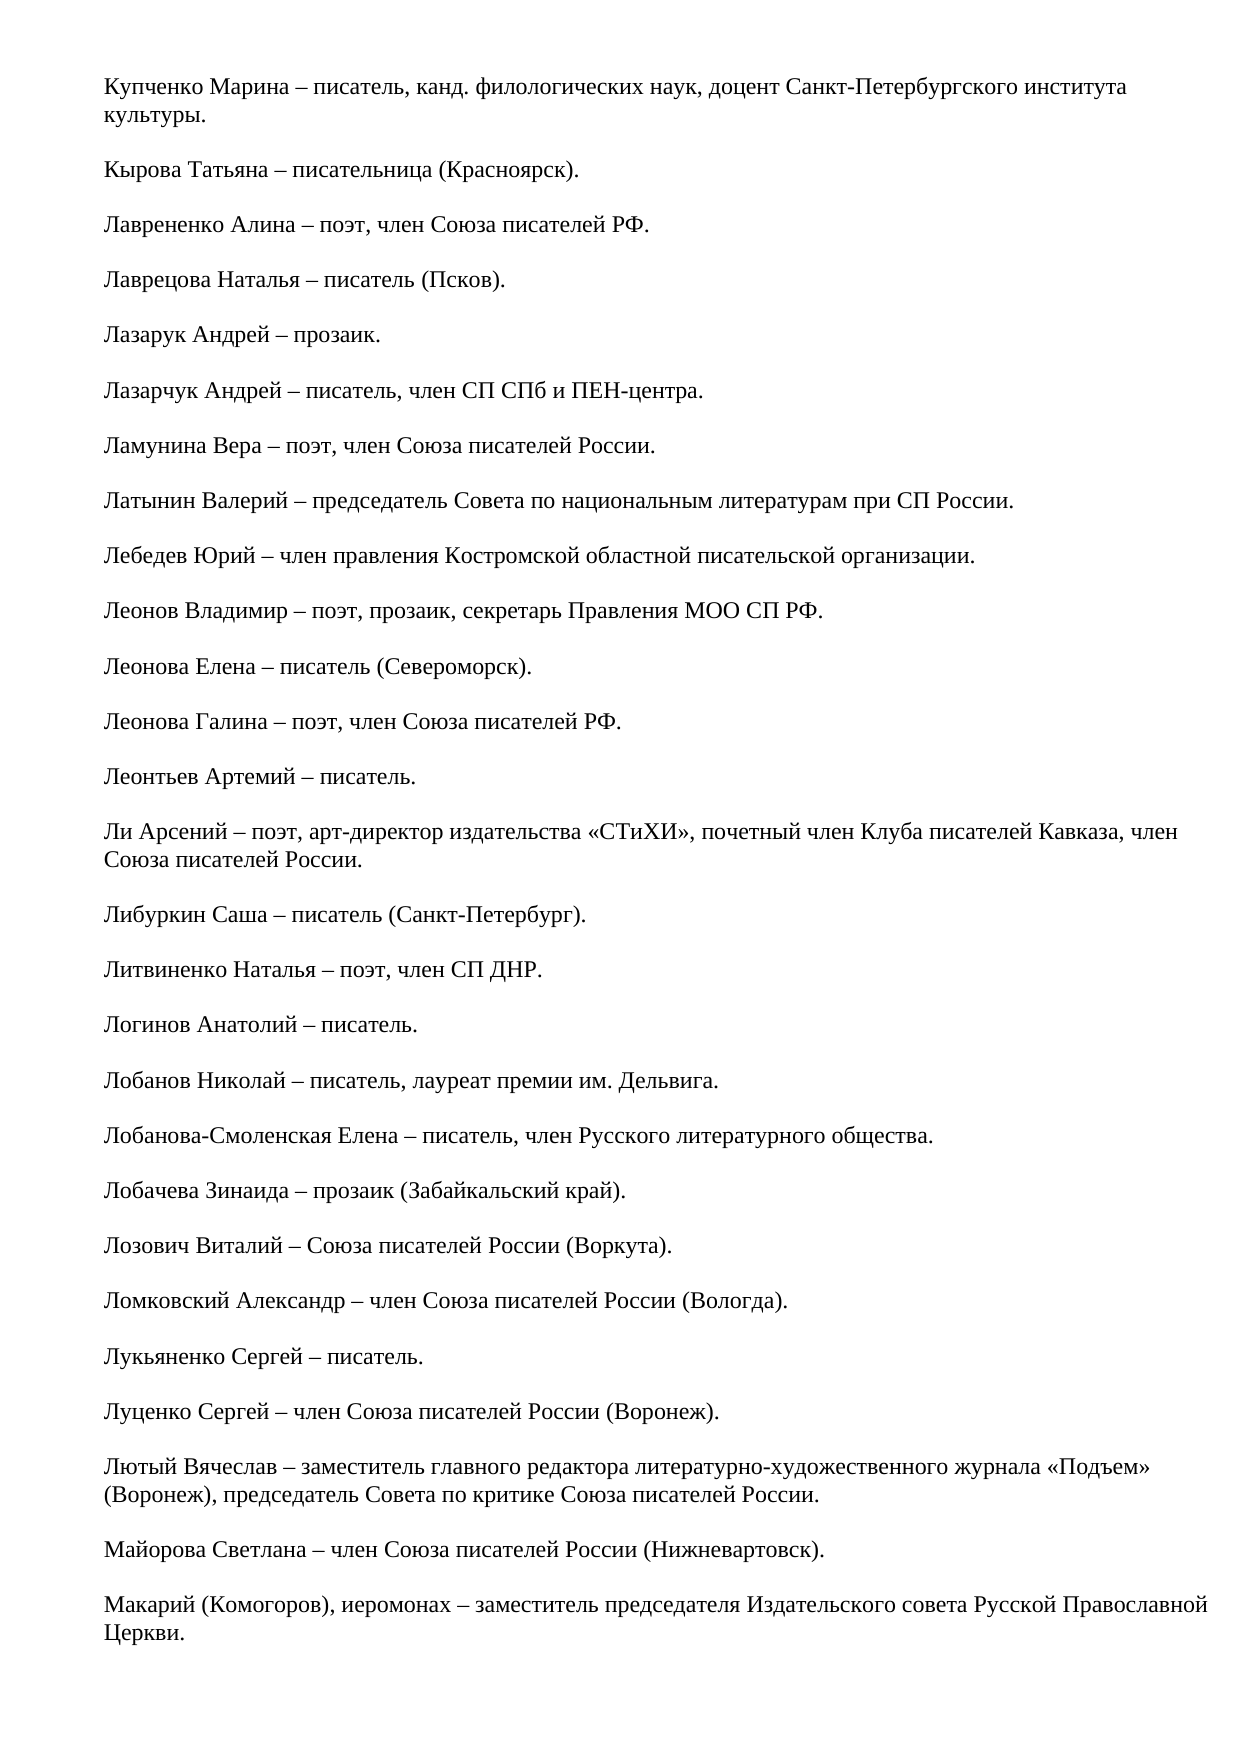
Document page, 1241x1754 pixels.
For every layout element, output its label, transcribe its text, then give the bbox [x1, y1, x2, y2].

text Макарий (Комогоров), иеромонах – заместитель председателя Издательского совета Русской Православной Церкви. [103, 1590, 1211, 1645]
text Ломковский Александр – член Союза писателей России (Вологда). [103, 1287, 1211, 1314]
text Леонова Галина – поэт, член Союза писателей РФ. [103, 707, 1211, 734]
text Ли Арсений – поэт, арт-директор издательства «СТиХИ», почетный член Клуба писателей Кавказа, член Союза писателей России. [103, 817, 1211, 872]
text Лазарчук Андрей – писатель, член СП СПб и ПЕН-центра. [103, 376, 1211, 403]
text Лютый Вячеслав – заместитель главного редактора литературно-художественного журнала «Подъем» (Воронеж), председатель Совета по критике Союза писателей России. [103, 1452, 1211, 1507]
text Леонов Владимир – поэт, прозаик, секретарь Правления МОО СП РФ. [103, 596, 1211, 624]
text Лобанов Николай – писатель, лауреат премии им. Дельвига. [103, 1066, 1211, 1093]
text Литвиненко Наталья – поэт, член СП ДНР. [103, 955, 1211, 983]
text Лаврецова Наталья – писатель (Псков). [103, 265, 1211, 293]
text Майорова Светлана – член Союза писателей России (Нижневартовск). [103, 1535, 1211, 1563]
text Кырова Татьяна – писательница (Красноярск). [103, 155, 1211, 182]
text Луценко Сергей – член Союза писателей России (Воронеж). [103, 1397, 1211, 1424]
text Лебедев Юрий – член правления Костромской областной писательской организации. [103, 541, 1211, 569]
text Лобачева Зинаида – прозаик (Забайкальский край). [103, 1176, 1211, 1204]
text Лозович Виталий – Союза писателей России (Воркута). [103, 1231, 1211, 1259]
text Леонова Елена – писатель (Североморск). [103, 652, 1211, 679]
text Лукьяненко Сергей – писатель. [103, 1342, 1211, 1369]
text Либуркин Саша – писатель (Санкт-Петербург). [103, 900, 1211, 928]
text Купченко Марина – писатель, канд. филологических наук, доцент Санкт-Петербургского института культуры. [103, 72, 1211, 127]
text Лаврененко Алина – поэт, член Союза писателей РФ. [103, 210, 1211, 238]
text Леонтьев Артемий – писатель. [103, 762, 1211, 790]
text Логинов Анатолий – писатель. [103, 1011, 1211, 1038]
text Лобанова-Смоленская Елена – писатель, член Русского литературного общества. [103, 1121, 1211, 1148]
text Латынин Валерий – председатель Совета по национальным литературам при СП России. [103, 486, 1211, 514]
text Лазарук Андрей – прозаик. [103, 320, 1211, 348]
text Ламунина Вера – поэт, член Союза писателей России. [103, 431, 1211, 458]
